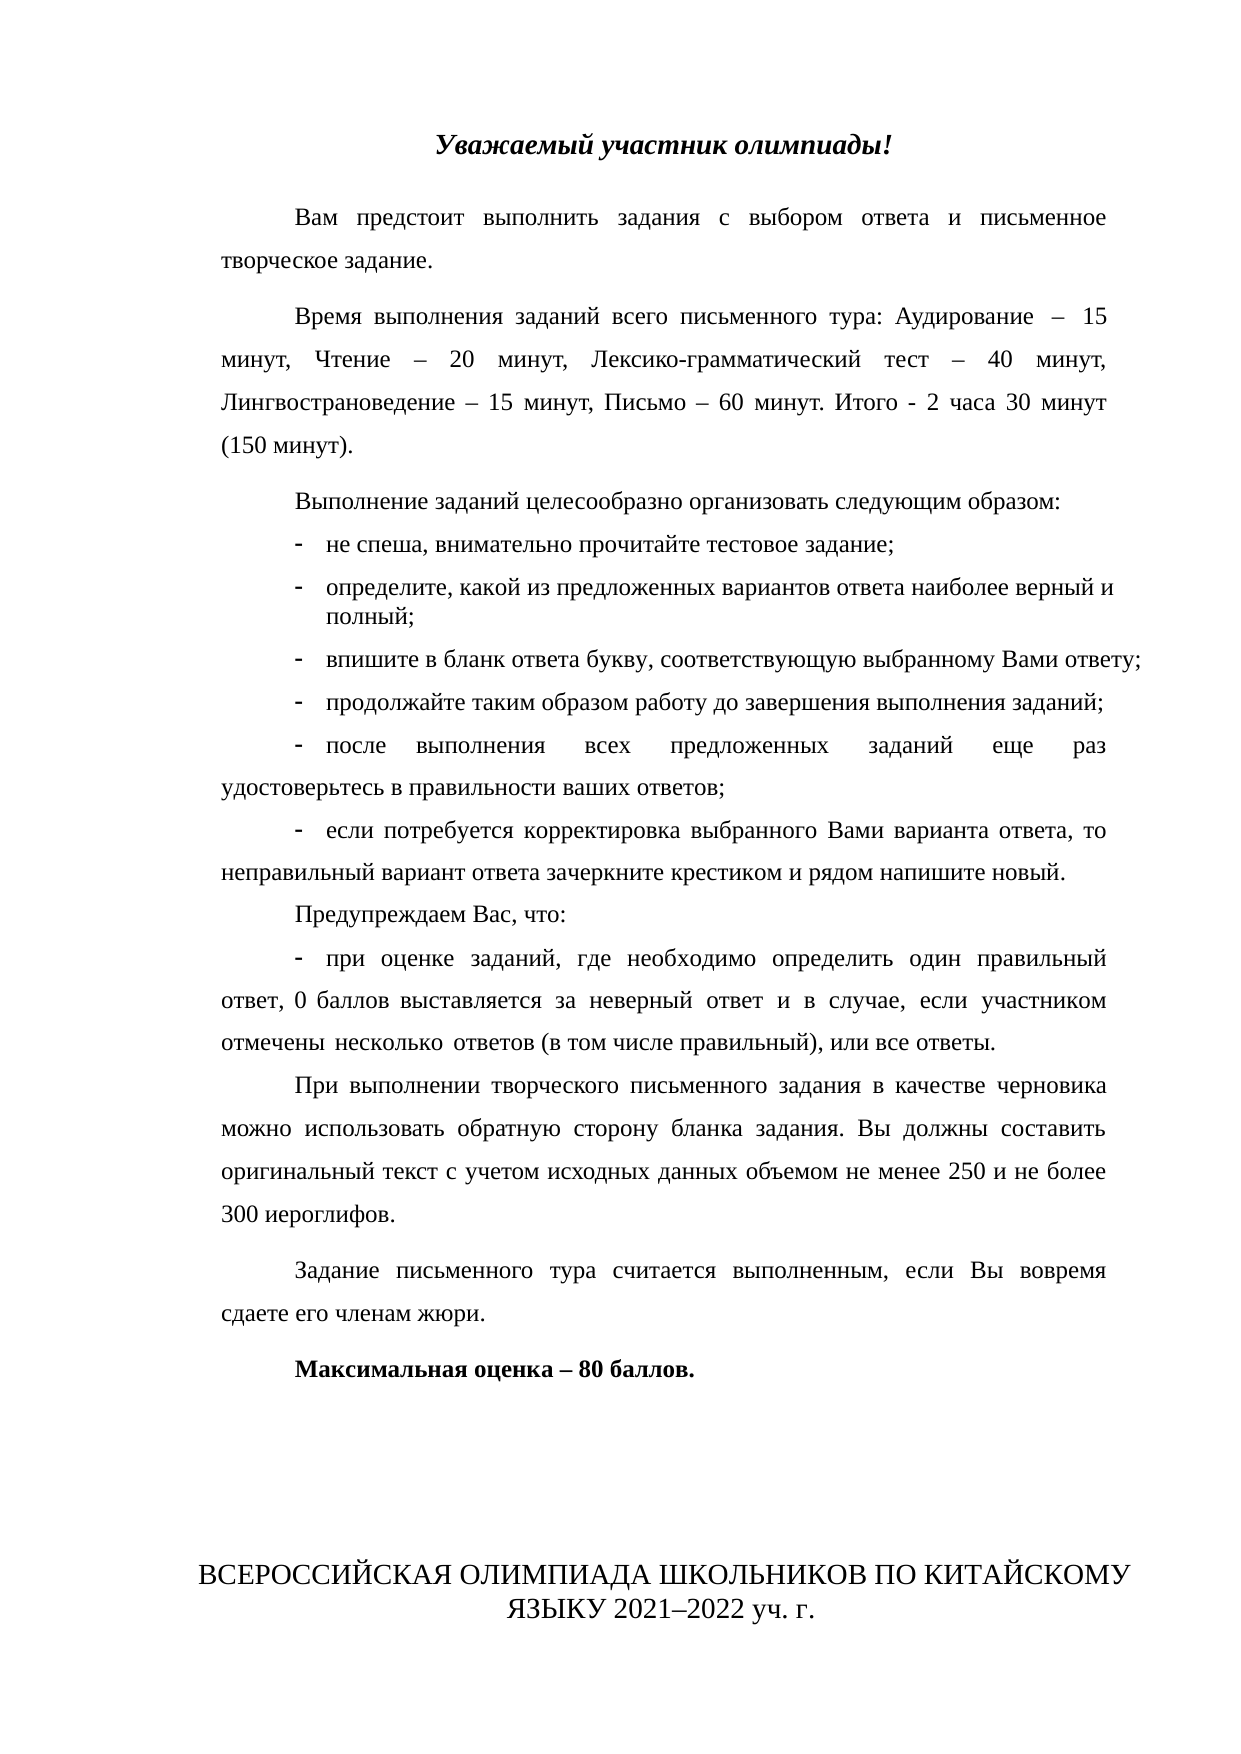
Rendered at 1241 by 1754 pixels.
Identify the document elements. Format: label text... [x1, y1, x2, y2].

text Выполнение заданий целесообразно организовать следующим образом: [294, 486, 1152, 515]
list при оценке заданий, где необходимо определить один правильный ответ, 0 баллов выставляется за неверный ответ и в случае, если участником отмечены несколько ответов (в том числе правильный), или все ответы. [221, 943, 1107, 1056]
text Предупреждаем Вас, что: [294, 899, 1152, 928]
list если потребуется корректировка выбранного Вами варианта ответа, то неправильный вариант ответа зачеркните крестиком и рядом напишите новый. [221, 815, 1106, 885]
list определите, какой из предложенных вариантов ответа наиболее верный и полный; [294, 572, 1152, 630]
text Задание письменного тура считается выполненным, если Вы вовремя сдаете его членам жюри. [221, 1255, 1106, 1327]
list впишите в бланк ответа букву, соответствующую выбранному Вами ответу; [294, 644, 1152, 673]
text Максимальная оценка – 80 баллов. [294, 1354, 1152, 1382]
text Вам предстоит выполнить задания с выбором ответа и письменное творческое задание. [221, 202, 1107, 274]
list после выполнения всех предложенных заданий еще раз удостоверьтесь в правильности ваших ответов; [221, 730, 1107, 801]
text ВСЕРОССИЙСКАЯ ОЛИМПИАДА ШКОЛЬНИКОВ ПО КИТАЙСКОМУ ЯЗЫКУ 2021–2022 уч. г. [177, 1557, 1152, 1624]
list продолжайте таким образом работу до завершения выполнения заданий; [294, 687, 1152, 716]
text Уважаемый участник олимпиады! [183, 127, 1144, 161]
list не спеша, внимательно прочитайте тестовое задание; [294, 529, 1152, 558]
text Время выполнения заданий всего письменного тура: Аудирование – 15 минут, Чтение – 20 минут, Лексико-грамматический тест – 40 минут, Лингвострановедение – 15 минут, Письмо – 60 минут. Итого - 2 часа 30 минут (150 минут). [221, 301, 1107, 459]
text При выполнении творческого письменного задания в качестве черновика можно использовать обратную сторону бланка задания. Вы должны составить оригинальный текст с учетом исходных данных объемом не менее 250 и не более 300 иероглифов. [221, 1070, 1107, 1228]
